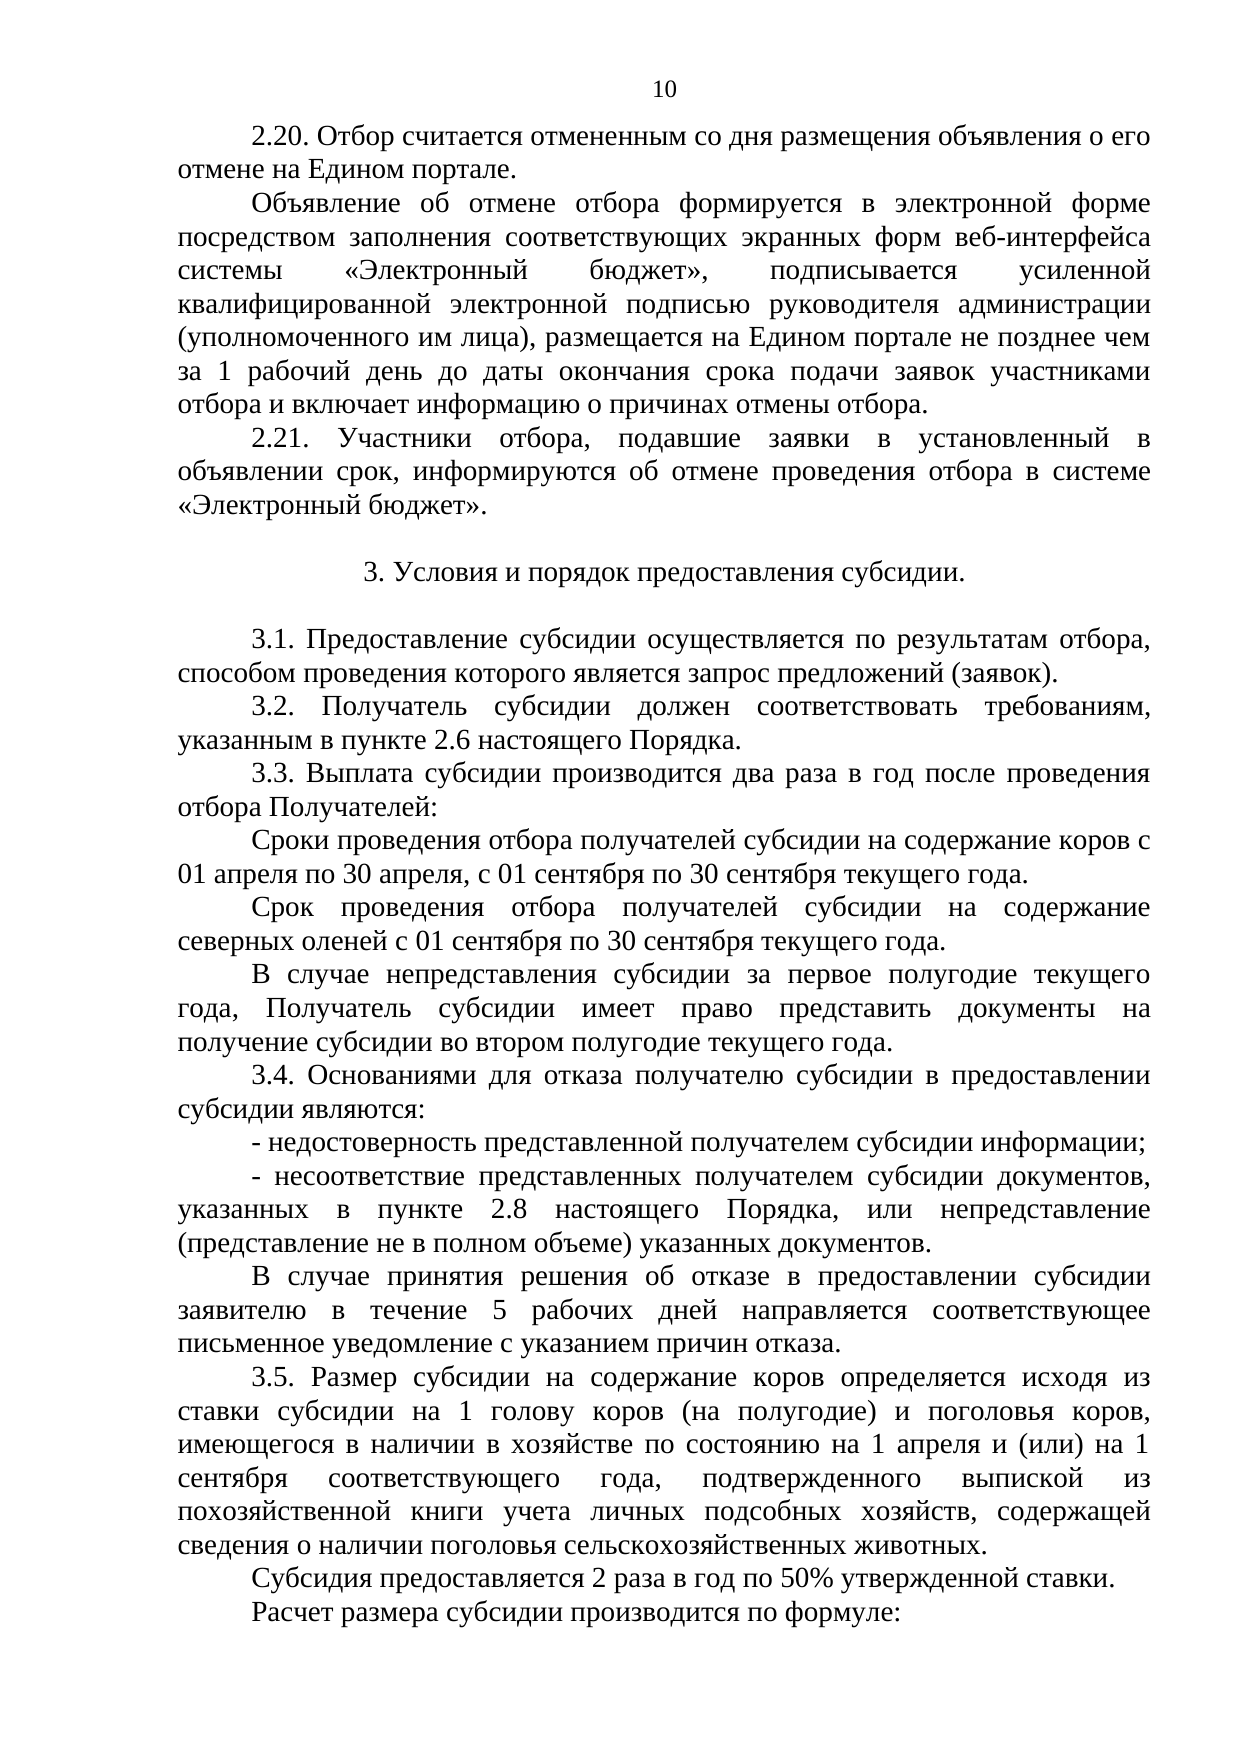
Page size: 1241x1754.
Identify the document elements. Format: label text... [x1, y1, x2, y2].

text - недостоверность представленной получателем субсидии информации; [177, 1124, 1152, 1158]
text 3.1. Предоставление субсидии осуществляется по результатам отбора, способом проведения которого является запрос предложений (заявок). [177, 621, 1152, 688]
text - несоответствие представленных получателем субсидии документов, указанных в пункте 2.8 настоящего Порядка, или непредставление (представление не в полном объеме) указанных документов. [177, 1158, 1152, 1258]
text 3.4. Основаниями для отказа получателю субсидии в предоставлении субсидии являются: [177, 1057, 1152, 1124]
text 3.5. Размер субсидии на содержание коров определяется исходя из ставки субсидии на 1 голову коров (на полугодие) и поголовья коров, имеющегося в наличии в хозяйстве по состоянию на 1 апреля и (или) на 1 сентября соответствующего года, подтвержденного выпиской из похозяйственной книги учета личных подсобных хозяйств, содержащей сведения о наличии поголовья сельскохозяйственных животных. [177, 1359, 1152, 1560]
text Расчет размера субсидии производится по формуле: [177, 1594, 1152, 1627]
text 3.2. Получатель субсидии должен соответствовать требованиям, указанным в пункте 2.6 настоящего Порядка. [177, 688, 1152, 755]
text В случае принятия решения об отказе в предоставлении субсидии заявителю в течение 5 рабочих дней направляется соответствующее письменное уведомление с указанием причин отказа. [177, 1258, 1152, 1359]
text Срок проведения отбора получателей субсидии на содержание северных оленей с 01 сентября по 30 сентября текущего года. [177, 889, 1152, 957]
text Субсидия предоставляется 2 раза в год по 50% утвержденной ставки. [177, 1560, 1152, 1594]
text В случае непредставления субсидии за первое полугодие текущего года, Получатель субсидии имеет право представить документы на получение субсидии во втором полугодие текущего года. [177, 957, 1152, 1057]
text 2.21. Участники отбора, подавшие заявки в установленный в объявлении срок, информируются об отмене проведения отбора в системе «Электронный бюджет». [177, 420, 1152, 521]
text 2.20. Отбор считается отмененным со дня размещения объявления о его отмене на Едином портале. [177, 118, 1152, 185]
text Объявление об отмене отбора формируется в электронной форме посредством заполнения соответствующих экранных форм веб-интерфейса системы «Электронный бюджет», подписывается усиленной квалифицированной электронной подписью руководителя администрации (уполномоченного им лица), размещается на Едином портале не позднее чем за 1 рабочий день до даты окончания срока подачи заявок участниками отбора и включает информацию о причинах отмены отбора. [177, 185, 1152, 420]
text 3.3. Выплата субсидии производится два раза в год после проведения отбора Получателей: [177, 755, 1152, 822]
text 3. Условия и порядок предоставления субсидии. [177, 554, 1152, 588]
text Сроки проведения отбора получателей субсидии на содержание коров с 01 апреля по 30 апреля, с 01 сентября по 30 сентября текущего года. [177, 822, 1152, 889]
